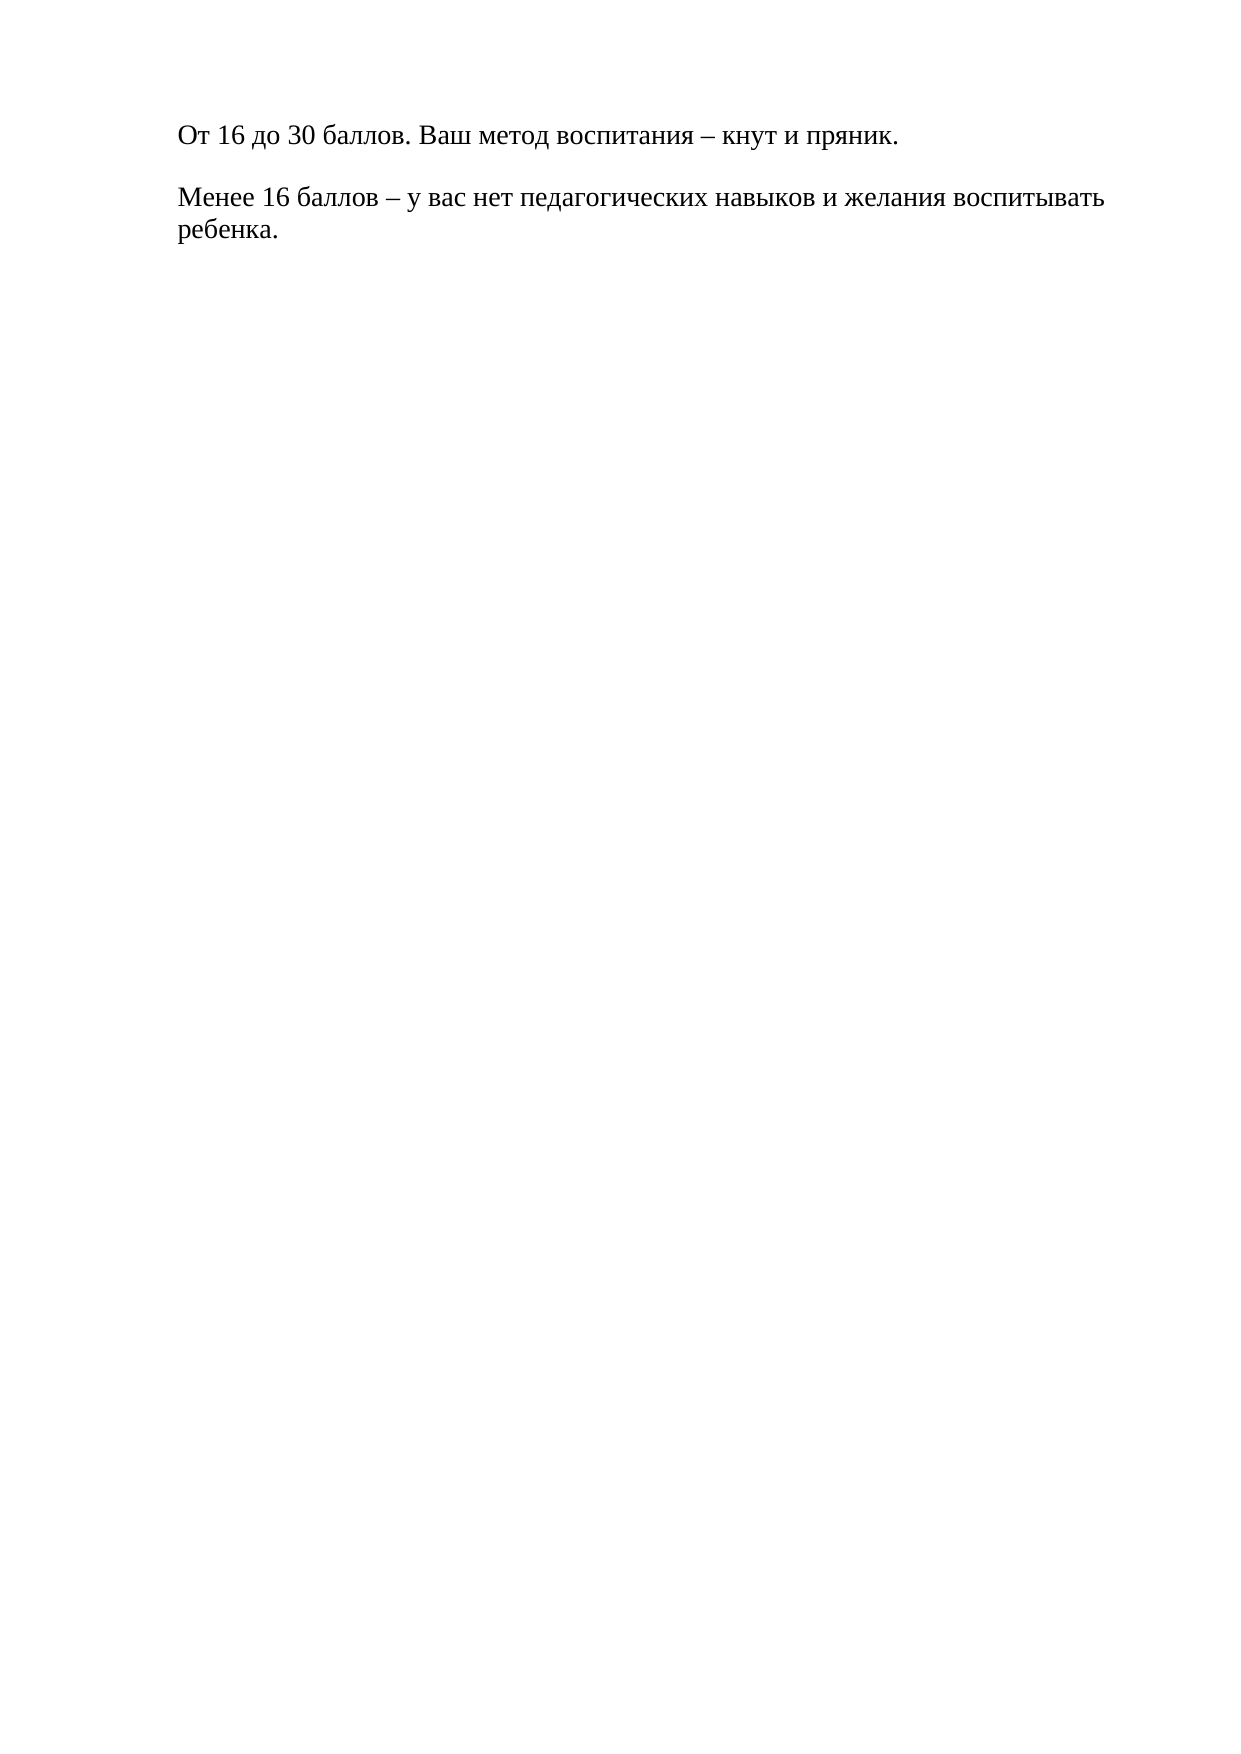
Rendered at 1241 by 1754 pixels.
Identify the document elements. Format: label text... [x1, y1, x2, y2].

text От 16 до 30 баллов. Ваш метод воспитания – кнут и пряник. [177, 118, 1152, 151]
text Менее 16 баллов – у вас нет педагогических навыков и желания воспитывать ребенка. [177, 180, 1152, 244]
